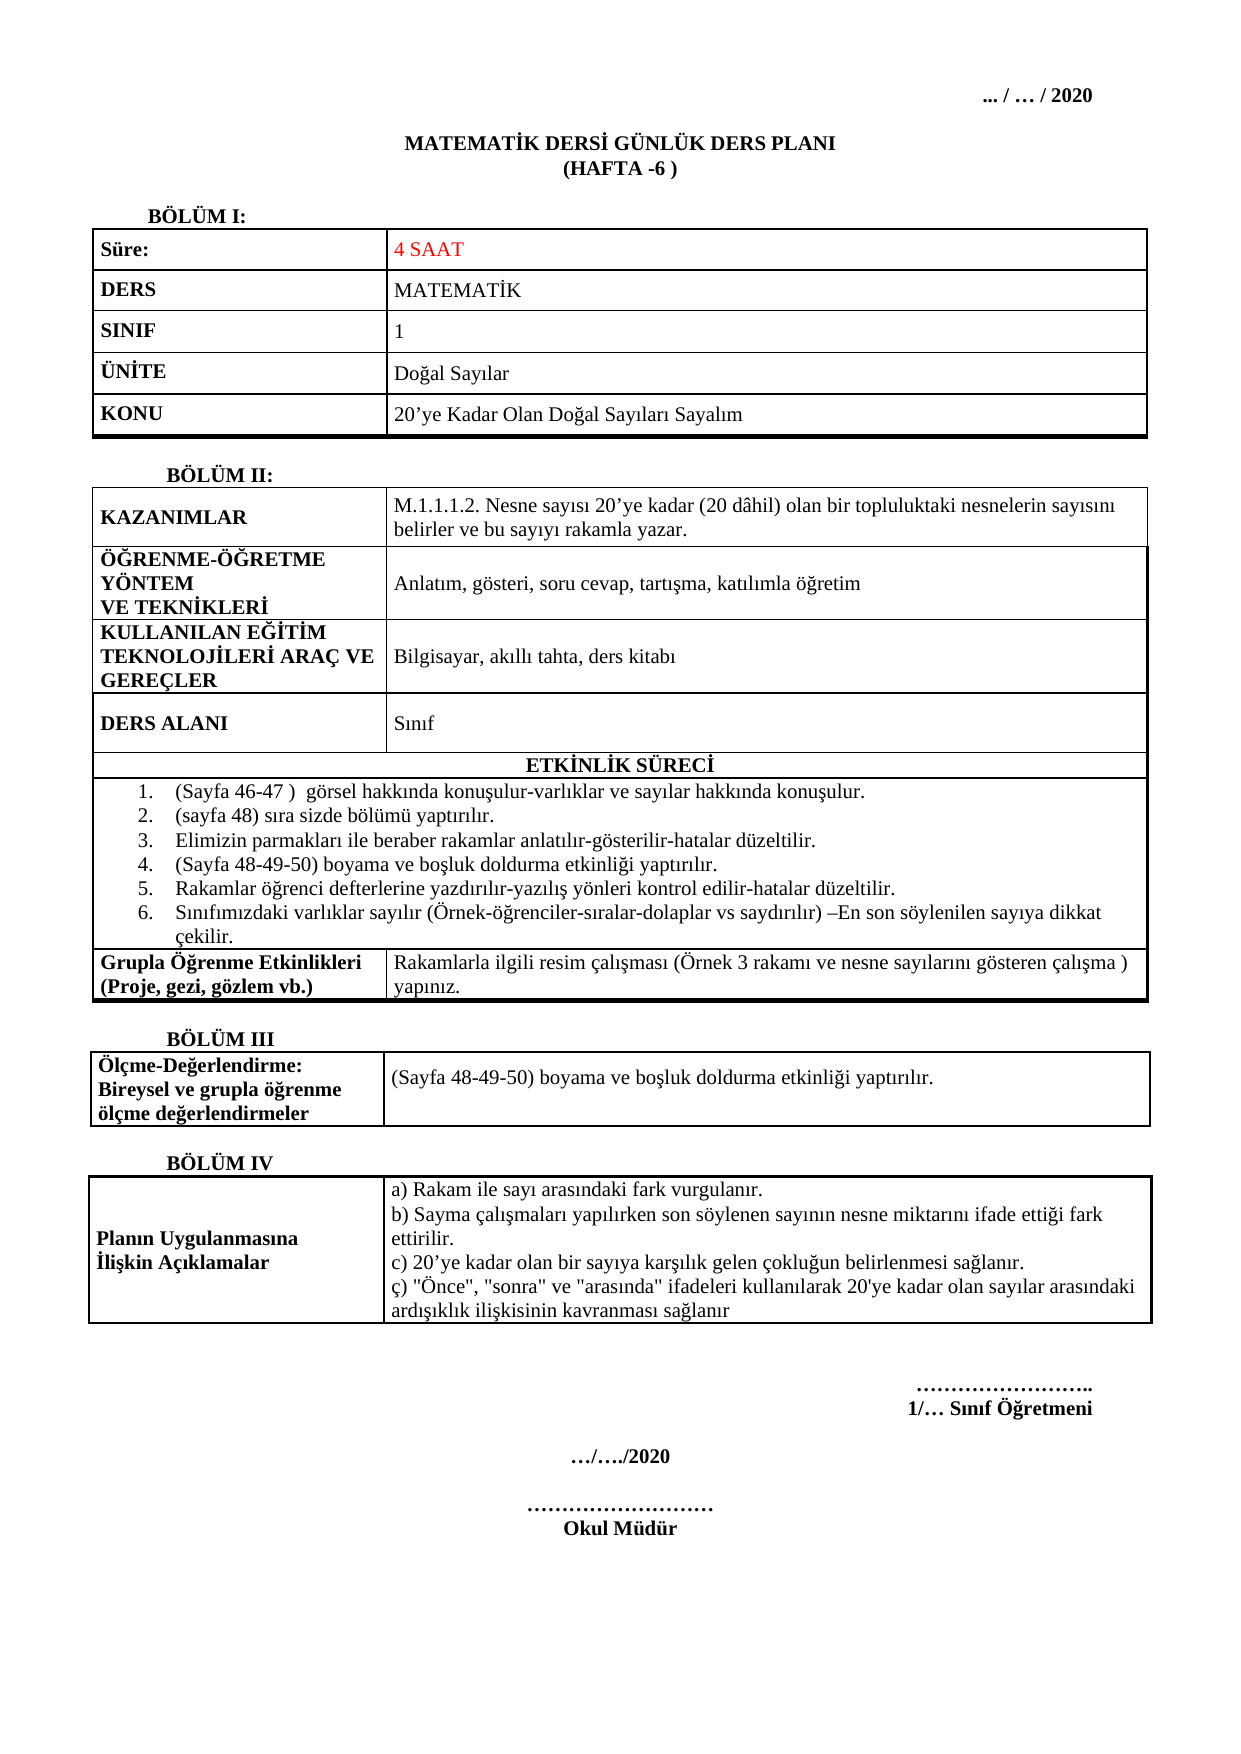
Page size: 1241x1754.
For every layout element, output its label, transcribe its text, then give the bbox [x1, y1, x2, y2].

text ... / … / 2020 [148, 83, 1093, 107]
table_cell MATEMATİK [388, 271, 1146, 310]
table_header a) Rakam ile sayı arasındaki fark vurgulanır. b) Sayma çalışmaları yapılırken son söylenen sayının nesne miktarını ifade ettiği fark ettirilir. c) 20’ye kadar olan bir sayıya karşılık gelen çokluğun belirlenmesi sağlanır. ç) "Önce", "sonra" ve "arasında" ifadeleri kullanılarak 20'ye kadar olan sayılar arasındaki ardışıklık ilişkisinin kavranması sağlanır [385, 1178, 1150, 1322]
table_header 4 SAAT [388, 230, 1146, 269]
table_header KAZANIMLAR [93, 488, 386, 546]
table_cell KONU [94, 395, 386, 434]
table_cell Doğal Sayılar [388, 353, 1146, 393]
text …………………….. [148, 1372, 1093, 1396]
table_cell 20’ye Kadar Olan Doğal Sayıları Sayalım [388, 395, 1146, 434]
table_cell KULLANILAN EĞİTİM TEKNOLOJİLERİ ARAÇ VE GEREÇLER [93, 620, 386, 692]
text BÖLÜM I: [148, 203, 1093, 228]
table_cell Anlatım, gösteri, soru cevap, tartışma, katılımla öğretim [387, 547, 1146, 619]
table_header M.1.1.1.2. Nesne sayısı 20’ye kadar (20 dâhil) olan bir topluluktaki nesnelerin sayısını belirler ve bu sayıyı rakamla yazar. [387, 488, 1147, 546]
table_header (Sayfa 48-49-50) boyama ve boşluk doldurma etkinliği yaptırılır. [385, 1053, 1149, 1125]
table_cell SINIF [94, 311, 386, 352]
table_cell Rakamlarla ilgili resim çalışması (Örnek 3 rakamı ve nesne sayılarını gösteren çalışma ) yapınız. [387, 950, 1146, 998]
text MATEMATİK DERSİ GÜNLÜK DERS PLANI [148, 131, 1093, 155]
text 1/… Sınıf Öğretmeni [148, 1396, 1093, 1420]
table_cell DERS [94, 271, 386, 310]
table_cell Sınıf [387, 694, 1146, 752]
table_header Süre: [94, 230, 386, 269]
table_cell DERS ALANI [94, 694, 386, 752]
subtitle BÖLÜM III [148, 1027, 1093, 1051]
subtitle BÖLÜM IV [148, 1151, 1093, 1175]
table_cell Grupla Öğrenme Etkinlikleri (Proje, gezi, gözlem vb.) [94, 950, 386, 998]
text …/…./2020 [148, 1444, 1093, 1468]
table_header Planın Uygulanmasına İlişkin Açıklamalar [90, 1178, 383, 1322]
table_header Ölçme-Değerlendirme: Bireysel ve grupla öğrenme ölçme değerlendirmeler [92, 1053, 383, 1125]
text Okul Müdür [148, 1516, 1093, 1540]
text ……………………… [148, 1492, 1093, 1516]
table_cell Bilgisayar, akıllı tahta, ders kitabı [387, 620, 1146, 692]
table_cell (Sayfa 46-47 ) görsel hakkında konuşulur-varlıklar ve sayılar hakkında konuşulur. (sayfa 48) sıra sizde bölümü yaptırılır. Elimizin parmakları ile beraber rakamlar anlatılır-gösterilir-hatalar düzeltilir. (Sayfa 48-49-50) boyama ve boşluk doldurma etkinliği yaptırılır. Rakamlar öğrenci defterlerine yazdırılır-yazılış yönleri kontrol edilir-hatalar düzeltilir. Sınıfımızdaki varlıklar sayılır (Örnek-öğrenciler-sıralar-dolaplar vs saydırılır) –En son söylenilen sayıya dikkat çekilir. [94, 779, 1146, 948]
table_cell 1 [388, 311, 1146, 352]
text (HAFTA -6 ) [148, 155, 1093, 179]
table_cell ETKİNLİK SÜRECİ [94, 753, 1146, 777]
table_cell ÜNİTE [94, 353, 386, 393]
table_cell ÖĞRENME-ÖĞRETME YÖNTEM VE TEKNİKLERİ [93, 547, 386, 619]
text BÖLÜM II: [148, 463, 1093, 487]
